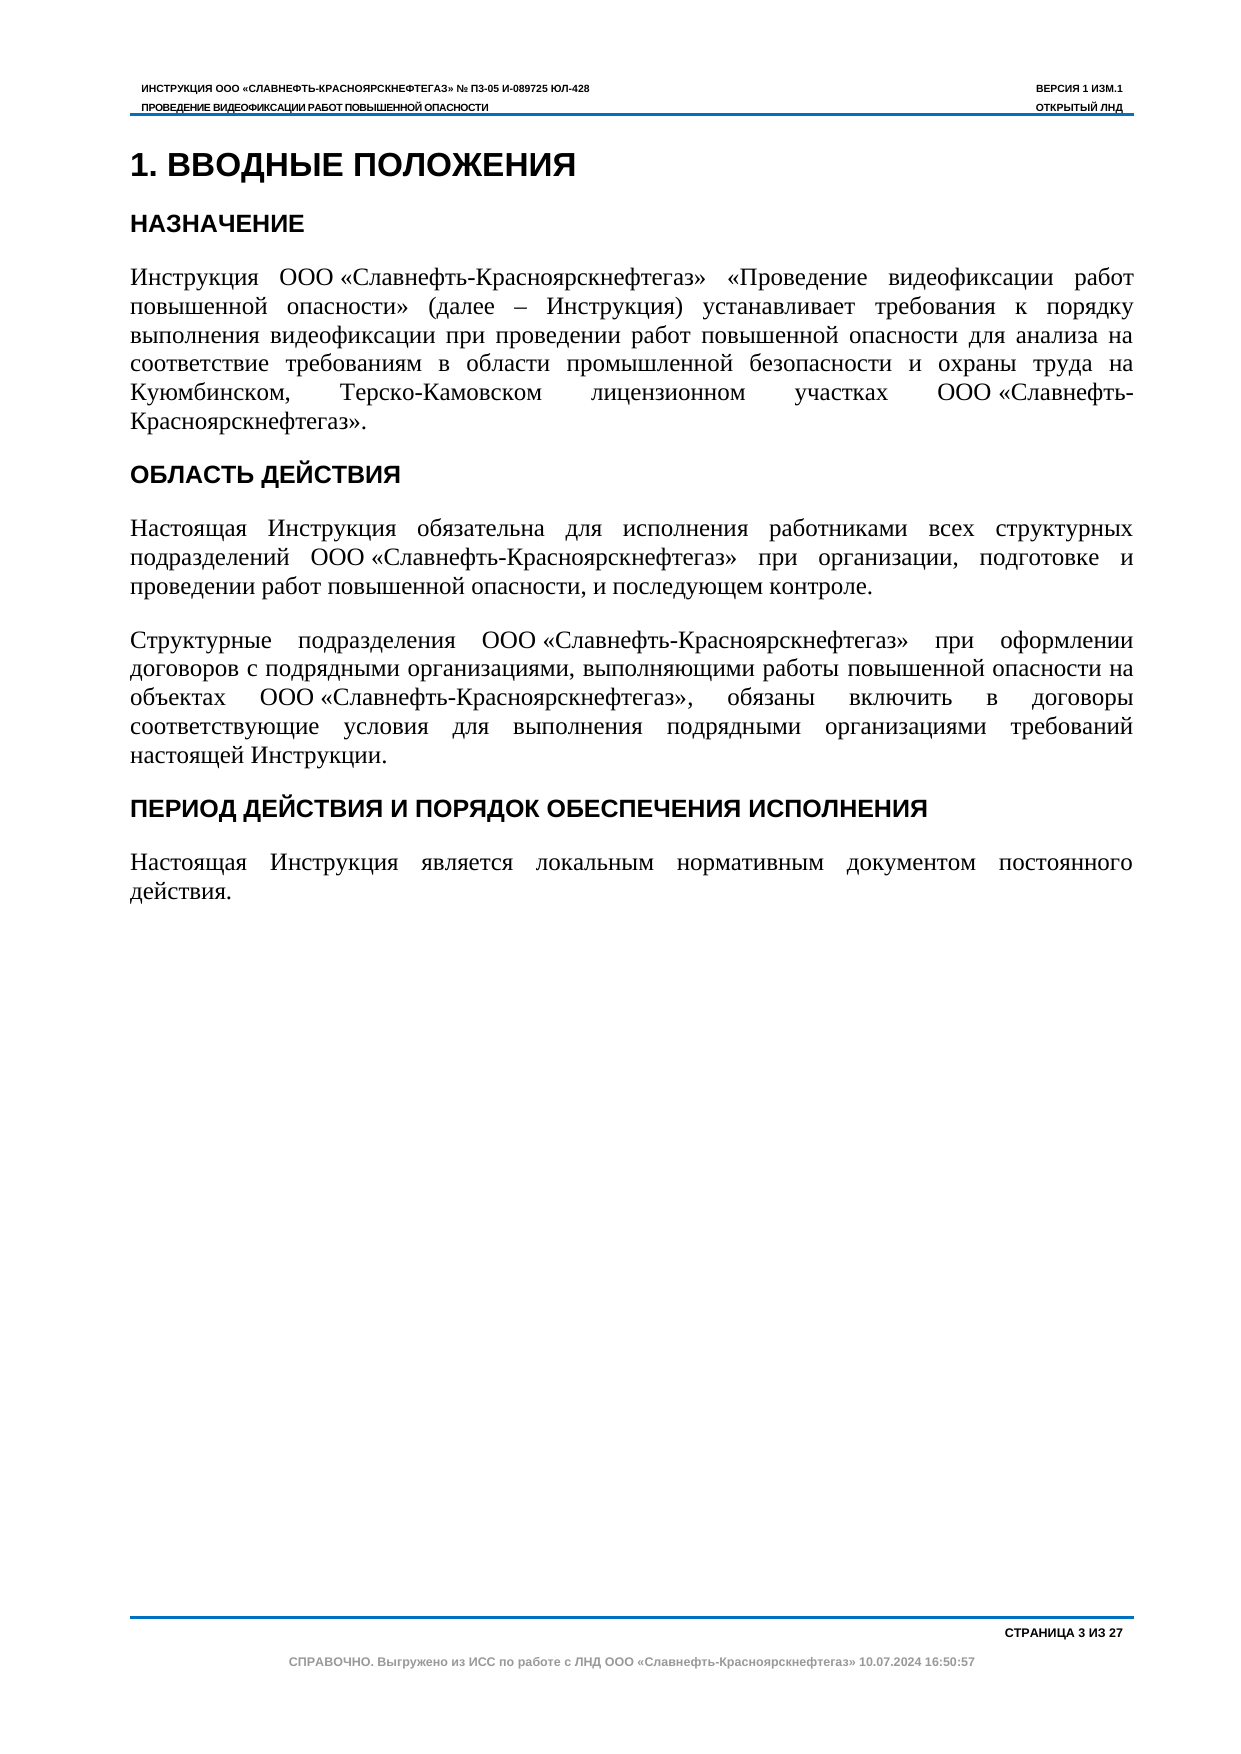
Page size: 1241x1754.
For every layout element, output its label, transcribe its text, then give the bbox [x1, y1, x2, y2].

list Структурные подразделения ООО «Славнефть-Красноярскнефтегаз» при оформлении договоров с подрядными организациями, выполняющими работы повышенной опасности на объектах ООО «Славнефть-Красноярскнефтегаз», обязаны включить в договоры соответствующие условия для выполнения подрядными организациями требований настоящей Инструкции. [130, 625, 1134, 768]
text Настоящая Инструкция является локальным нормативным документом постоянного действия. [130, 847, 1134, 905]
text Настоящая Инструкция обязательна для исполнения работниками всех структурных подразделений ООО «Славнефть-Красноярскнефтегаз» при организации, подготовке и проведении работ повышенной опасности, и последующем контроле. [130, 513, 1134, 600]
text Инструкция ООО «Славнефть-Красноярскнефтегаз» «Проведение видеофиксации работ повышенной опасности» (далее – Инструкция) устанавливает требования к порядку выполнения видеофиксации при проведении работ повышенной опасности для анализа на соответствие требованиям в области промышленной безопасности и охраны труда на Куюмбинском, Терско-Камовском лицензионном участках ООО «Славнефть-Красноярскнефтегаз». [130, 262, 1134, 435]
subtitle ОБЛАСТЬ ДЕЙСТВИЯ [130, 460, 1134, 488]
subtitle ПЕРИОД ДЕЙСТВИЯ И ПОРЯДОК ОБЕСПЕЧЕНИЯ ИСПОЛНЕНИЯ [130, 793, 1134, 822]
subtitle 1. ВВОДНЫЕ ПОЛОЖЕНИЯ [130, 145, 1134, 183]
subtitle НАЗНАЧЕНИЕ [130, 208, 1134, 237]
